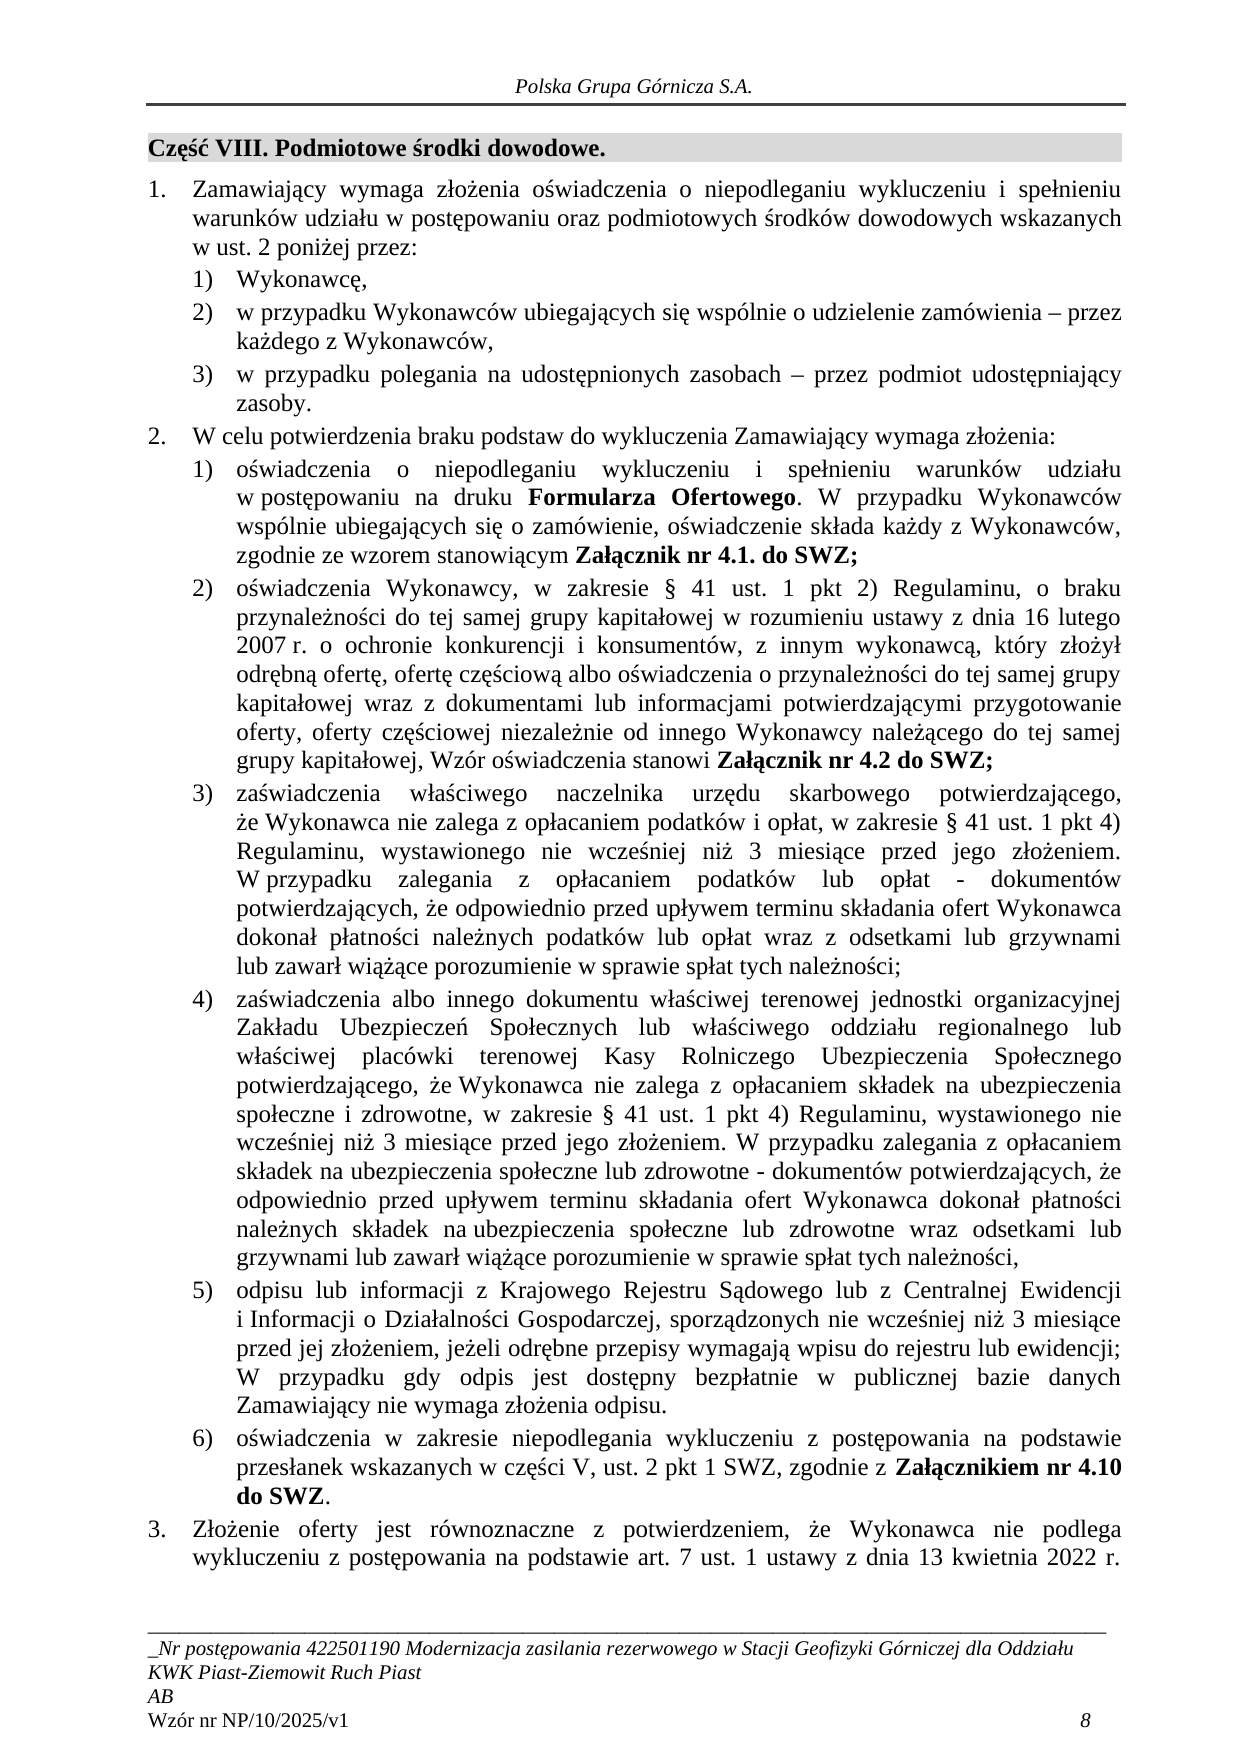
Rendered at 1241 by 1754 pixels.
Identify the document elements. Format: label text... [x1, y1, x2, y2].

list oświadczenia Wykonawcy, w zakresie § 41 ust. 1 pkt 2) Regulaminu, o braku przynależności do tej samej grupy kapitałowej w rozumieniu ustawy z dnia 16 lutego 2007 r. o ochronie konkurencji i konsumentów, z innym wykonawcą, który złożył odrębną ofertę, ofertę częściową albo oświadczenia o przynależności do tej samej grupy kapitałowej wraz z dokumentami lub informacjami potwierdzającymi przygotowanie oferty, oferty częściowej niezależnie od innego Wykonawcy należącego do tej samej grupy kapitałowej, Wzór oświadczenia stanowi Załącznik nr 4.2 do SWZ; [192, 573, 1122, 774]
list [148, 1514, 1122, 1571]
list zaświadczenia albo innego dokumentu właściwej terenowej jednostki organizacyjnej Zakładu Ubezpieczeń Społecznych lub właściwego oddziału regionalnego lub właściwej placówki terenowej Kasy Rolniczego Ubezpieczenia Społecznego potwierdzającego, że Wykonawca nie zalega z opłacaniem składek na ubezpieczenia społeczne i zdrowotne, w zakresie § 41 ust. 1 pkt 4) Regulaminu, wystawionego nie wcześniej niż 3 miesiące przed jego złożeniem. W przypadku zalegania z opłacaniem składek na ubezpieczenia społeczne lub zdrowotne - dokumentów potwierdzających, że odpowiednio przed upływem terminu składania ofert Wykonawca dokonał płatności należnych składek na ubezpieczenia społeczne lub zdrowotne wraz odsetkami lub grzywnami lub zawarł wiążące porozumienie w sprawie spłat tych należności, [192, 984, 1122, 1271]
list zaświadczenia właściwego naczelnika urzędu skarbowego potwierdzającego, że Wykonawca nie zalega z opłacaniem podatków i opłat, w zakresie § 41 ust. 1 pkt 4) Regulaminu, wystawionego nie wcześniej niż 3 miesiące przed jego złożeniem. W przypadku zalegania z opłacaniem podatków lub opłat - dokumentów potwierdzających, że odpowiednio przed upływem terminu składania ofert Wykonawca dokonał płatności należnych podatków lub opłat wraz z odsetkami lub grzywnami lub zawarł wiążące porozumienie w sprawie spłat tych należności; [192, 778, 1122, 979]
list w przypadku Wykonawców ubiegających się wspólnie o udzielenie zamówienia – przez każdego z Wykonawców, [192, 297, 1122, 355]
list oświadczenia w zakresie niepodlegania wykluczeniu z postępowania na podstawie przesłanek wskazanych w części V, ust. 2 pkt 1 SWZ, zgodnie z Załącznikiem nr 4.10 do SWZ. [192, 1423, 1122, 1509]
list odpisu lub informacji z Krajowego Rejestru Sądowego lub z Centralnej Ewidencji i Informacji o Działalności Gospodarczej, sporządzonych nie wcześniej niż 3 miesiące przed jej złożeniem, jeżeli odrębne przepisy wymagają wpisu do rejestru lub ewidencji; W przypadku gdy odpis jest dostępny bezpłatnie w publicznej bazie danych Zamawiający nie wymaga złożenia odpisu. [192, 1275, 1122, 1419]
list Wykonawcę, [192, 264, 1122, 293]
list oświadczenia o niepodleganiu wykluczeniu i spełnieniu warunków udziału w postępowaniu na druku Formularza Ofertowego. W przypadku Wykonawców wspólnie ubiegających się o zamówienie, oświadczenie składa każdy z Wykonawców, zgodnie ze wzorem stanowiącym Załącznik nr 4.1. do SWZ; [192, 454, 1122, 569]
list w przypadku polegania na udostępnionych zasobach – przez podmiot udostępniający zasoby. [192, 359, 1122, 417]
list W celu potwierdzenia braku podstaw do wykluczenia Zamawiający wymaga złożenia: [148, 421, 1122, 449]
list Zamawiający wymaga złożenia oświadczenia o niepodleganiu wykluczeniu i spełnieniu warunków udziału w postępowaniu oraz podmiotowych środków dowodowych wskazanych w ust. 2 poniżej przez: [148, 174, 1122, 260]
subtitle Część VIII. Podmiotowe środki dowodowe. [148, 133, 1122, 162]
